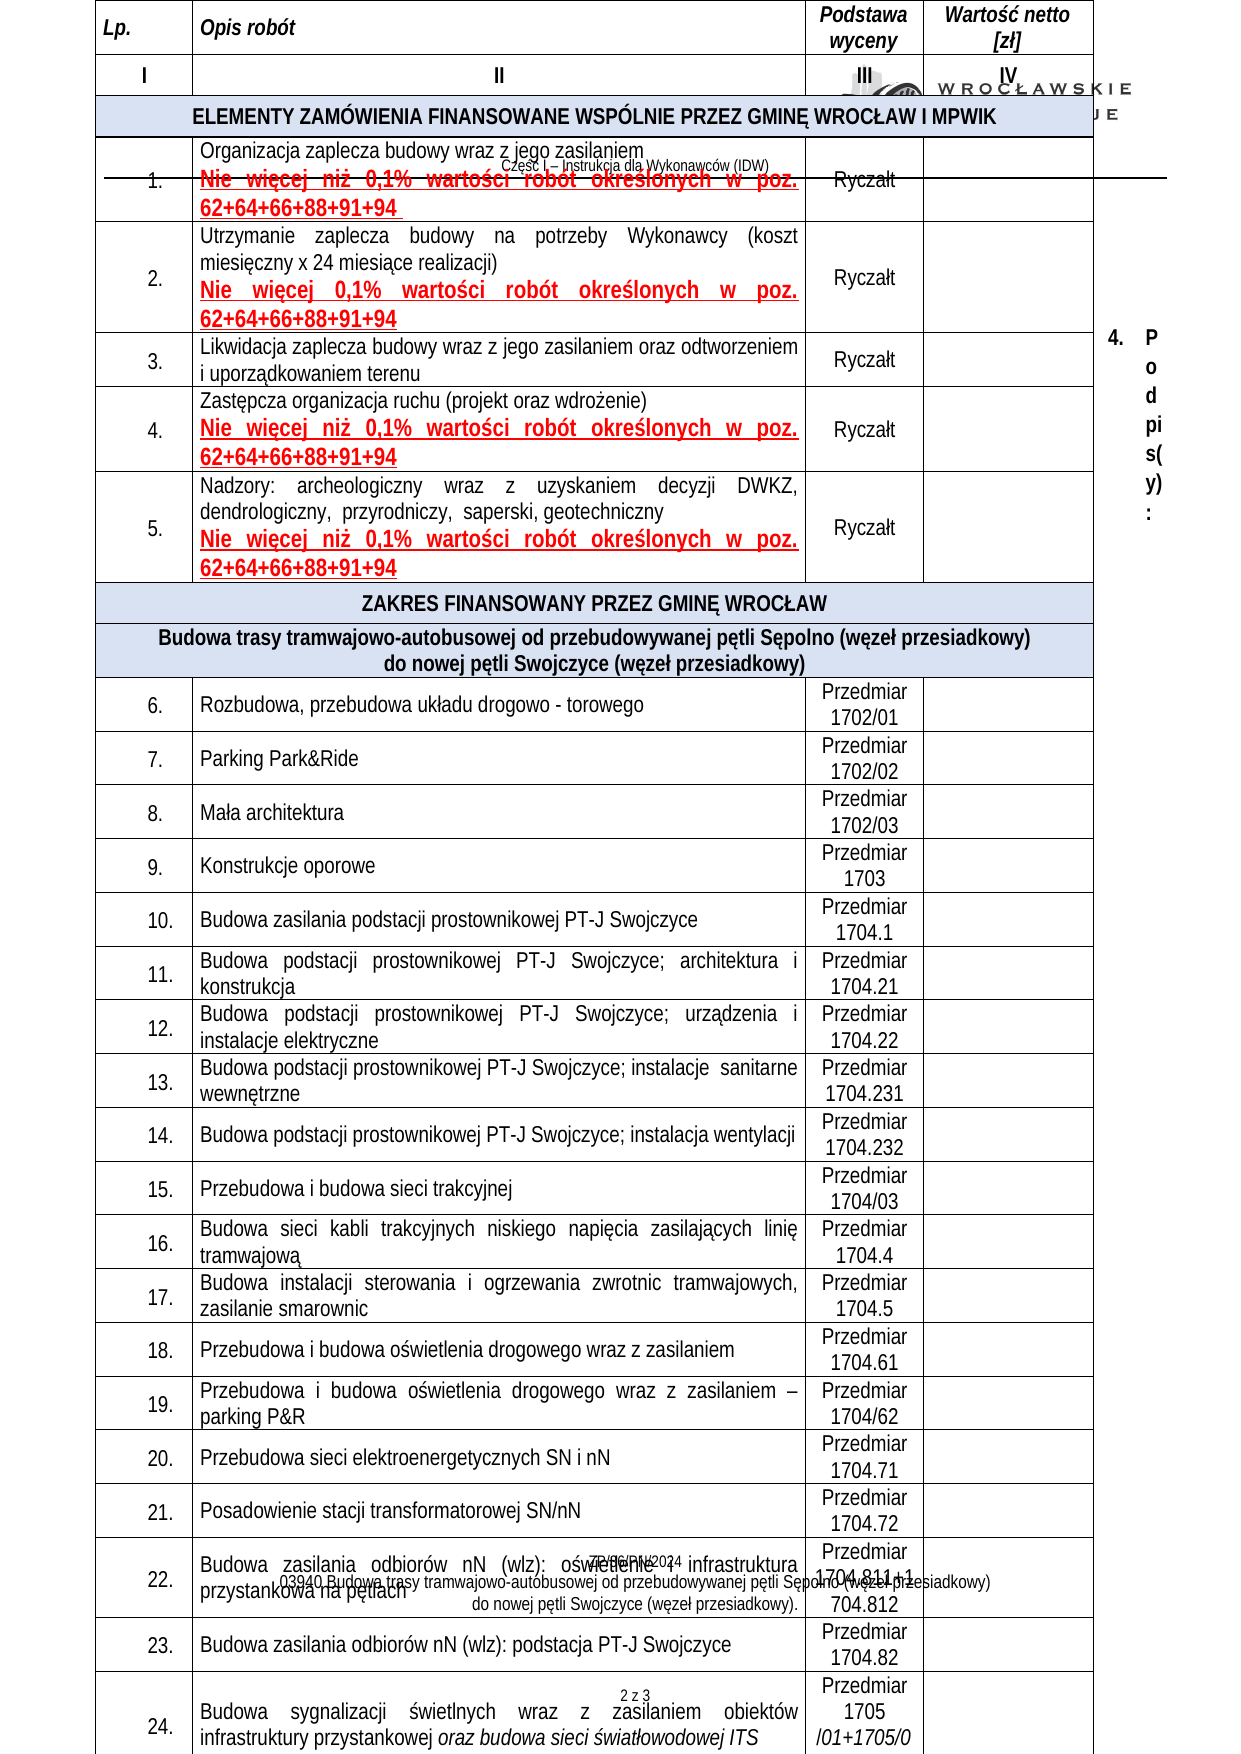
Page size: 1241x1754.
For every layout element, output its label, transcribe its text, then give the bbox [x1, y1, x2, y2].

table_cell [924, 1484, 1093, 1537]
table_header Wartość netto [zł] [924, 1, 1093, 54]
table_cell Przebudowa i budowa oświetlenia drogowego wraz z zasilaniem – parking P&R [193, 1377, 805, 1429]
table_cell Zastępcza organizacja ruchu (projekt oraz wdrożenie) Nie więcej niż 0,1% wartości robót określonych w poz. 62+64+66+88+91+94 [193, 387, 805, 471]
table_cell Przedmiar 1704/62 [806, 1377, 923, 1429]
table_cell [924, 222, 1093, 332]
table_cell [924, 387, 1093, 471]
table_cell [924, 1430, 1093, 1483]
table_cell [96, 1108, 192, 1161]
table_cell [924, 1215, 1093, 1268]
table_cell Przedmiar 1702/03 [806, 785, 923, 838]
picture [1094, 29, 1167, 157]
table_cell Budowa zasilania odbiorów nN (wlz): podstacja PT-J Swojczyce [193, 1618, 805, 1671]
table_cell Budowa zasilania podstacji prostownikowej PT-J Swojczyce [193, 893, 805, 946]
table_cell [96, 678, 192, 731]
table_cell Przedmiar 1704.4 [806, 1215, 923, 1268]
table_cell [96, 1377, 192, 1429]
table_cell [96, 732, 192, 784]
table_cell Przedmiar 1704.22 [806, 1000, 923, 1053]
table_cell [924, 1000, 1093, 1053]
table_cell [96, 138, 192, 221]
table_cell Utrzymanie zaplecza budowy na potrzeby Wykonawcy (koszt miesięczny x 24 miesiące realizacji) Nie więcej 0,1% wartości robót określonych w poz. 62+64+66+88+91+94 [193, 222, 805, 332]
table_cell [924, 1269, 1093, 1322]
table_cell III [806, 55, 923, 95]
table_cell Przedmiar 1704.1 [806, 893, 923, 946]
table_cell [96, 1323, 192, 1376]
table_header Opis robót [193, 1, 805, 54]
table_cell ZAKRES FINANSOWANY PRZEZ GMINĘ WROCŁAW [96, 583, 1093, 623]
table_cell Mała architektura [193, 785, 805, 838]
table_cell [96, 1484, 192, 1537]
table_cell [96, 893, 192, 946]
table_cell Przedmiar 1704.82 [806, 1618, 923, 1671]
table_cell [924, 138, 1093, 221]
list Podpis(y): [1094, 321, 1167, 525]
table_cell Budowa trasy tramwajowo-autobusowej od przebudowywanej pętli Sępolno (węzeł przesiadkowy) do nowej pętli Swojczyce (węzeł przesiadkowy) [96, 624, 1093, 677]
table_cell Budowa podstacji prostownikowej PT-J Swojczyce; architektura i konstrukcja [193, 947, 805, 999]
table_cell [924, 1108, 1093, 1161]
table_header Lp. [96, 1, 192, 54]
table_cell Przedmiar 1704.61 [806, 1323, 923, 1376]
table_cell Budowa podstacji prostownikowej PT-J Swojczyce; urządzenia i instalacje elektryczne [193, 1000, 805, 1053]
table_header Podstawa wyceny [806, 1, 923, 54]
table_cell Przedmiar 1704.231 [806, 1054, 923, 1107]
table_cell Przedmiar 1704.71 [806, 1430, 923, 1483]
table_cell [96, 1269, 192, 1322]
table_cell Ryczałt [806, 138, 923, 221]
table_cell [924, 732, 1093, 784]
table_cell Posadowienie stacji transformatorowej SN/nN [193, 1484, 805, 1537]
table_cell Przedmiar 1704/03 [806, 1162, 923, 1214]
table_cell Przebudowa i budowa sieci trakcyjnej [193, 1162, 805, 1214]
table_cell Przebudowa sieci elektroenergetycznych SN i nN [193, 1430, 805, 1483]
table_cell [96, 1672, 192, 1754]
table_cell [96, 1430, 192, 1483]
table_cell [96, 785, 192, 838]
table_cell Przedmiar 1705/01+1705/02 [806, 1672, 923, 1754]
table_cell Przedmiar 1702/02 [806, 732, 923, 784]
table_cell IV [924, 55, 1093, 95]
table_cell [924, 333, 1093, 386]
table_cell Nadzory: archeologiczny wraz z uzyskaniem decyzji DWKZ, dendrologiczny, przyrodniczy, saperski, geotechniczny Nie więcej niż 0,1% wartości robót określonych w poz. 62+64+66+88+91+94 [193, 472, 805, 582]
table_cell [96, 1538, 192, 1617]
table_cell [924, 472, 1093, 582]
table_cell [96, 222, 192, 332]
table_cell Budowa podstacji prostownikowej PT-J Swojczyce; instalacja wentylacji [193, 1108, 805, 1161]
table_cell Przedmiar 1704.72 [806, 1484, 923, 1537]
table_cell Budowa sygnalizacji świetlnych wraz z zasilaniem obiektów infrastruktury przystankowej oraz budowa sieci światłowodowej ITS [193, 1672, 805, 1754]
table_cell Przebudowa i budowa oświetlenia drogowego wraz z zasilaniem [193, 1323, 805, 1376]
table_cell Konstrukcje oporowe [193, 839, 805, 892]
table_cell [924, 893, 1093, 946]
table_cell [924, 1377, 1093, 1429]
table_cell II [193, 55, 805, 95]
table_cell [924, 678, 1093, 731]
table_cell Przedmiar 1704.232 [806, 1108, 923, 1161]
table_cell [924, 1672, 1093, 1754]
table_cell [924, 1162, 1093, 1214]
table_cell Przedmiar 1703 [806, 839, 923, 892]
table_cell [924, 1538, 1093, 1617]
table_cell [96, 472, 192, 582]
table_cell [924, 1054, 1093, 1107]
table_cell Ryczałt [806, 472, 923, 582]
table_cell Budowa zasilania odbiorów nN (wlz): oświetlenie i infrastruktura przystankowa na pętlach [193, 1538, 805, 1617]
table_cell [96, 387, 192, 471]
table_cell ELEMENTY ZAMÓWIENIA FINANSOWANE WSPÓLNIE PRZEZ GMINĘ WROCŁAW I MPWIK [96, 96, 1093, 136]
table_cell [96, 947, 192, 999]
table_cell Rozbudowa, przebudowa układu drogowo - torowego [193, 678, 805, 731]
table_cell [96, 1618, 192, 1671]
table_cell Ryczałt [806, 387, 923, 471]
table_cell [96, 1162, 192, 1214]
table_cell Przedmiar 1704.811+1704.812 [806, 1538, 923, 1617]
table_cell I [96, 55, 192, 95]
table_cell Ryczałt [806, 333, 923, 386]
table_cell [924, 1618, 1093, 1671]
table_cell Ryczałt [806, 222, 923, 332]
table_cell [96, 1054, 192, 1107]
table_cell Budowa instalacji sterowania i ogrzewania zwrotnic tramwajowych, zasilanie smarownic [193, 1269, 805, 1322]
table_cell [924, 947, 1093, 999]
table_cell [96, 1000, 192, 1053]
table_cell [96, 333, 192, 386]
table_cell Przedmiar 1702/01 [806, 678, 923, 731]
table_cell Przedmiar 1704.5 [806, 1269, 923, 1322]
table_cell Parking Park&Ride [193, 732, 805, 784]
table_cell Likwidacja zaplecza budowy wraz z jego zasilaniem oraz odtworzeniem i uporządkowaniem terenu [193, 333, 805, 386]
table_cell [96, 1215, 192, 1268]
table_cell Przedmiar 1704.21 [806, 947, 923, 999]
table_cell [924, 1323, 1093, 1376]
table_cell [924, 839, 1093, 892]
table_cell Budowa sieci kabli trakcyjnych niskiego napięcia zasilających linię tramwajową [193, 1215, 805, 1268]
table_cell [924, 785, 1093, 838]
table_cell Budowa podstacji prostownikowej PT-J Swojczyce; instalacje sanitarne wewnętrzne [193, 1054, 805, 1107]
table_cell [96, 839, 192, 892]
table_cell Organizacja zaplecza budowy wraz z jego zasilaniem Nie więcej niż 0,1% wartości robót określonych w poz. 62+64+66+88+91+94 [193, 138, 805, 221]
